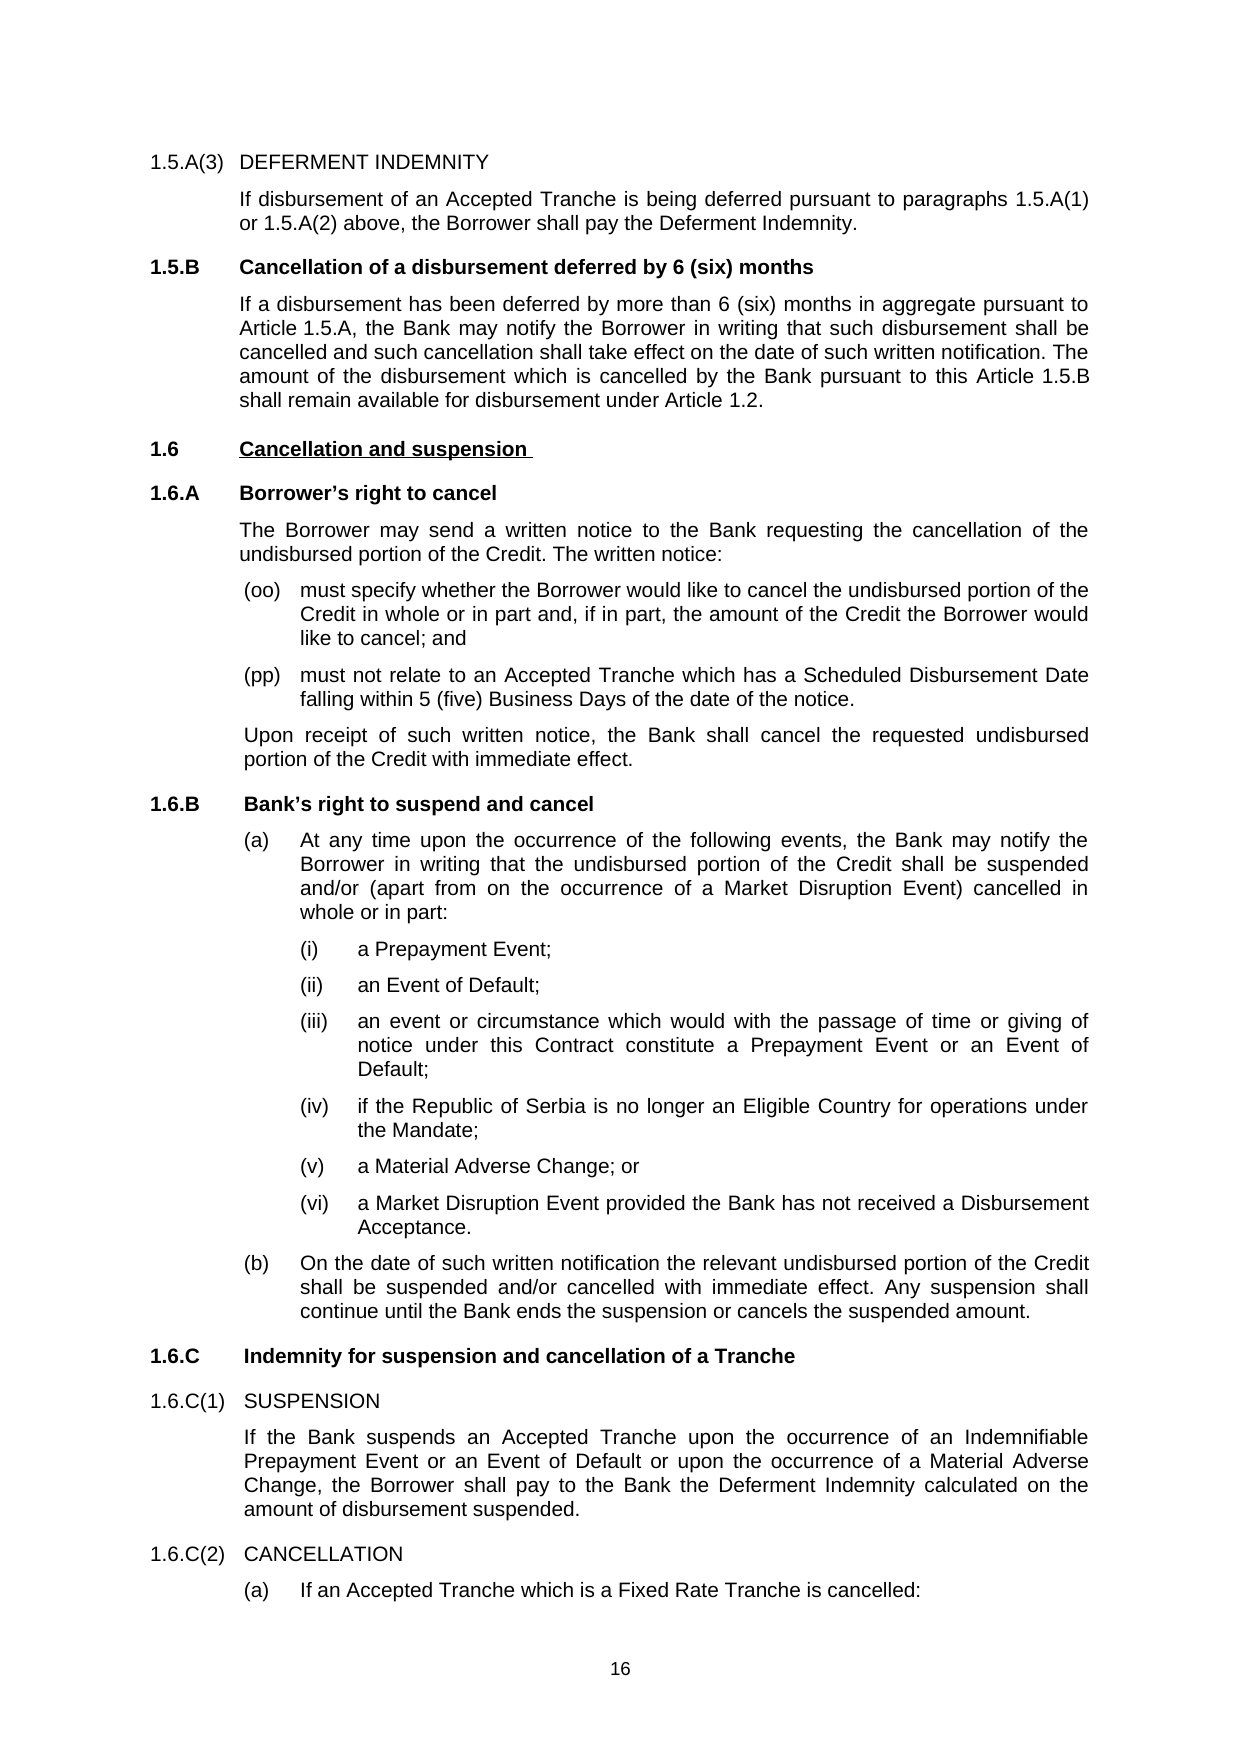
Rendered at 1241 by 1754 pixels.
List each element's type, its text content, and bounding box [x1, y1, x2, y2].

text If disbursement of an Accepted Tranche is being deferred pursuant to paragraphs 1.5.A(1) or 1.5.A(2) above, the Borrower shall pay the Deferment Indemnity. [239, 186, 1090, 234]
subtitle Cancellation and suspension [150, 436, 1090, 460]
list a Prepayment Event; [300, 936, 1090, 960]
subtitle Borrower’s right to cancel [150, 481, 1090, 505]
list On the date of such written notification the relevant undisbursed portion of the Credit shall be suspended and/or cancelled with immediate effect. Any suspension shall continue until the Bank ends the suspension or cancels the suspended amount. [244, 1251, 1090, 1323]
list a Material Adverse Change; or [300, 1154, 1090, 1178]
text Upon receipt of such written notice, the Bank shall cancel the requested undisbursed portion of the Credit with immediate effect. [244, 723, 1090, 771]
text If the Bank suspends an Accepted Tranche upon the occurrence of an Indemnifiable Prepayment Event or an Event of Default or upon the occurrence of a Material Adverse Change, the Borrower shall pay to the Bank the Deferment Indemnity calculated on the amount of disbursement suspended. [244, 1425, 1090, 1521]
text If a disbursement has been deferred by more than 6 (six) months in aggregate pursuant to Article 1.5.A, the Bank may notify the Borrower in writing that such disbursement shall be cancelled and such cancellation shall take effect on the date of such written notification. The amount of the disbursement which is cancelled by the Bank pursuant to this Article 1.5.B shall remain available for disbursement under Article 1.2. [239, 292, 1090, 411]
list an Event of Default; [300, 973, 1090, 997]
list must specify whether the Borrower would like to cancel the undisbursed portion of the Credit in whole or in part and, if in part, the amount of the Credit the Borrower would like to cancel; and [244, 578, 1090, 650]
subtitle Bank’s right to suspend and cancel [150, 792, 1090, 816]
list an event or circumstance which would with the passage of time or giving of notice under this Contract constitute a Prepayment Event or an Event of Default; [300, 1009, 1090, 1081]
list if the Republic of Serbia is no longer an Eligible Country for operations under the Mandate; [300, 1094, 1090, 1142]
list At any time upon the occurrence of the following events, the Bank may notify the Borrower in writing that the undisbursed portion of the Credit shall be suspended and/or (apart from on the occurrence of a Market Disruption Event) cancelled in whole or in part: [244, 828, 1090, 924]
subtitle Suspension [150, 1388, 1090, 1412]
text The Borrower may send a written notice to the Bank requesting the cancellation of the undisbursed portion of the Credit. The written notice: [239, 518, 1090, 566]
list a Market Disruption Event provided the Bank has not received a Disbursement Acceptance. [300, 1191, 1090, 1238]
list If an Accepted Tranche which is a Fixed Rate Tranche is cancelled: [244, 1578, 1090, 1602]
subtitle Deferment Indemnity [150, 150, 1090, 174]
subtitle Cancellation of a disbursement deferred by 6 (six) months [150, 255, 1090, 279]
list must not relate to an Accepted Tranche which has a Scheduled Disbursement Date falling within 5 (five) Business Days of the date of the notice. [244, 662, 1090, 710]
subtitle Cancellation [150, 1542, 1090, 1566]
subtitle Indemnity for suspension and cancellation of a Tranche [150, 1344, 1090, 1368]
